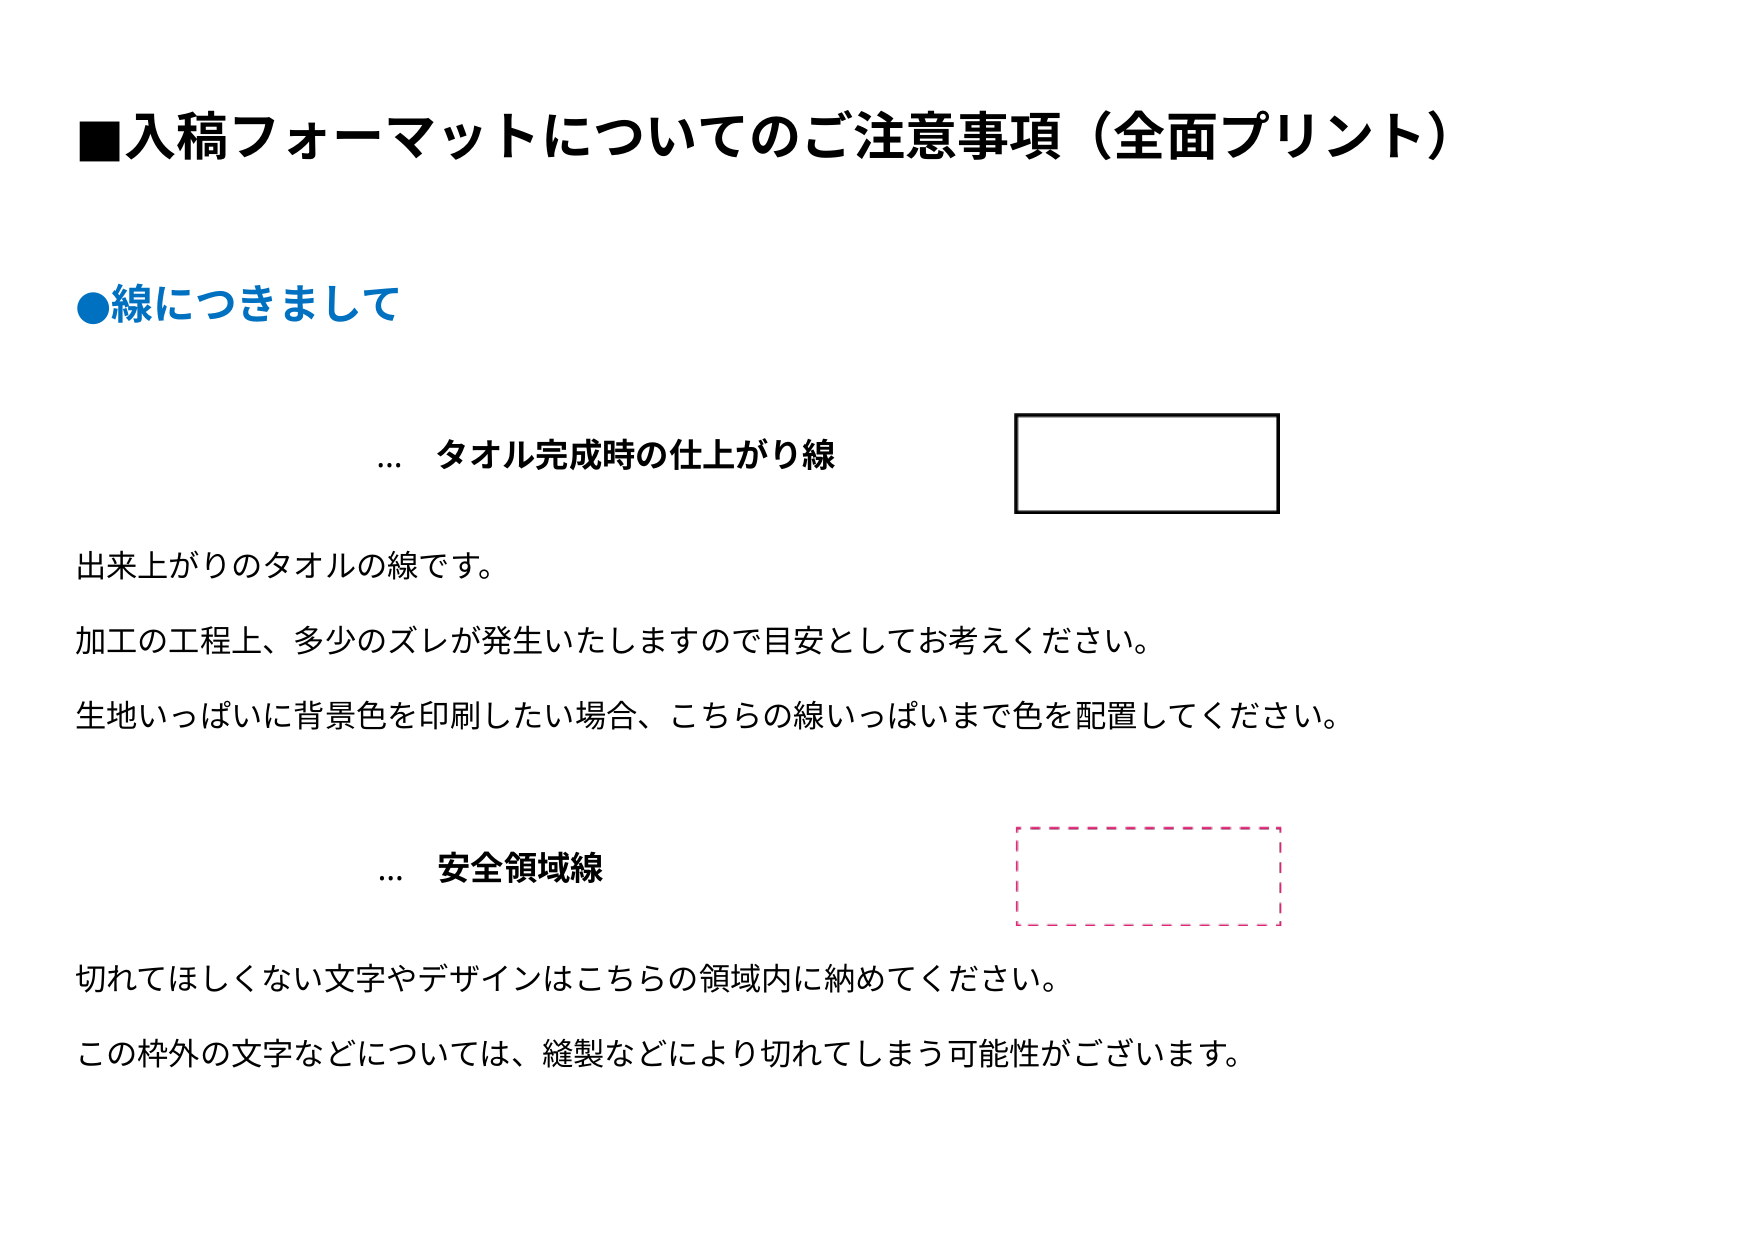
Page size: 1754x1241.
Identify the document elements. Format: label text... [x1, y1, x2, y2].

picture [1014, 413, 1280, 514]
text ■入稿フォーマットについてのご注意事項（全面プリント） [75, 76, 1679, 189]
text 加工の工程上、多少のズレが発生いたしますので目安としてお考えください。 [75, 601, 1679, 676]
picture [1015, 826, 1282, 926]
text ●線につきまして [75, 264, 1679, 339]
text この枠外の文字などについては、縫製などにより切れてしまう可能性がございます。 [75, 1014, 1679, 1089]
text 生地いっぱいに背景色を印刷したい場合、こちらの線いっぱいまで色を配置してください。 [75, 676, 1679, 751]
text 出来上がりのタオルの線です。 [75, 526, 1679, 601]
text 切れてほしくない文字やデザインはこちらの領域内に納めてください。 [75, 939, 1679, 1014]
